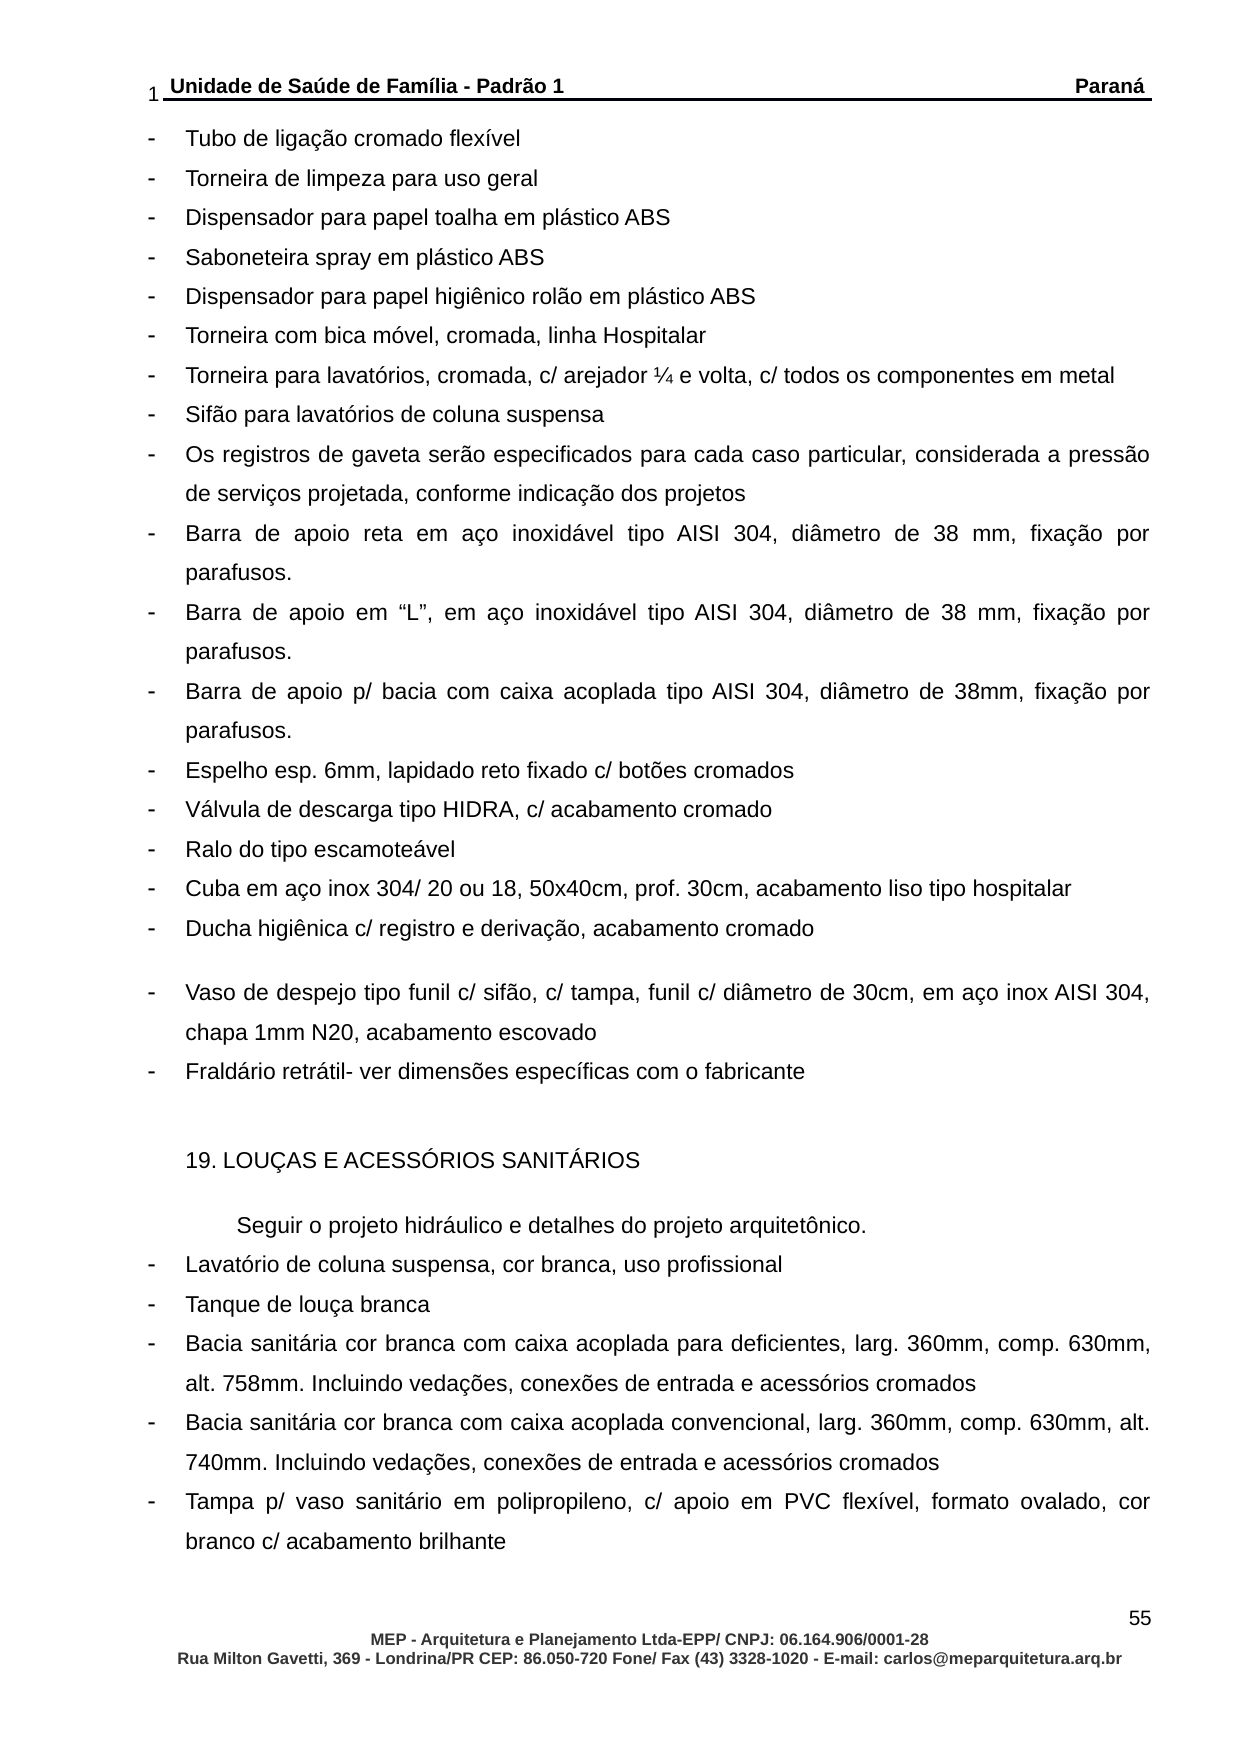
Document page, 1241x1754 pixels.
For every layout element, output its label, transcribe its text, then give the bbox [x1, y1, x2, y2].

list Dispensador para papel higiênico rolão em plástico ABS [148, 283, 1152, 309]
list Saboneteira spray em plástico ABS [148, 243, 1152, 270]
list Tampa p/ vaso sanitário em polipropileno, c/ apoio em PVC flexível, formato ovalado, cor branco c/ acabamento brilhante [148, 1488, 1152, 1554]
list Válvula de descarga tipo HIDRA, c/ acabamento cromado [148, 796, 1152, 822]
list Cuba em aço inox 304/ 20 ou 18, 50x40cm, prof. 30cm, acabamento liso tipo hospitalar [148, 875, 1152, 901]
list Ralo do tipo escamoteável [148, 836, 1152, 862]
list Dispensador para papel toalha em plástico ABS [148, 204, 1152, 230]
list Torneira de limpeza para uso geral [148, 164, 1152, 191]
list Barra de apoio reta em aço inoxidável tipo AISI 304, diâmetro de 38 mm, fixação por parafusos. [148, 520, 1152, 586]
list Tubo de ligação cromado flexível [148, 125, 1152, 151]
list Fraldário retrátil- ver dimensões específicas com o fabricante [148, 1058, 1152, 1084]
list Torneira com bica móvel, cromada, linha Hospitalar [148, 322, 1152, 349]
list Tanque de louça branca [148, 1291, 1152, 1317]
text Seguir o projeto hidráulico e detalhes do projeto arquitetônico. [148, 1212, 1152, 1238]
list Torneira para lavatórios, cromada, c/ arejador ¼ e volta, c/ todos os componentes em metal [148, 362, 1152, 388]
list Os registros de gaveta serão especificados para cada caso particular, considerada a pressão de serviços projetada, conforme indicação dos projetos [148, 441, 1152, 507]
list Sifão para lavatórios de coluna suspensa [148, 401, 1152, 428]
list Ducha higiênica c/ registro e derivação, acabamento cromado [148, 914, 1152, 941]
list Barra de apoio p/ bacia com caixa acoplada tipo AISI 304, diâmetro de 38mm, fixação por parafusos. [148, 678, 1152, 743]
list Lavatório de coluna suspensa, cor branca, uso profissional [148, 1251, 1152, 1278]
list LOUÇAS E ACESSÓRIOS SANITÁRIOS [185, 1147, 1152, 1174]
list Bacia sanitária cor branca com caixa acoplada para deficientes, larg. 360mm, comp. 630mm, alt. 758mm. Incluindo vedações, conexões de entrada e acessórios cromados [148, 1330, 1152, 1396]
list Barra de apoio em “L”, em aço inoxidável tipo AISI 304, diâmetro de 38 mm, fixação por parafusos. [148, 599, 1152, 664]
list Bacia sanitária cor branca com caixa acoplada convencional, larg. 360mm, comp. 630mm, alt. 740mm. Incluindo vedações, conexões de entrada e acessórios cromados [148, 1409, 1152, 1475]
list Espelho esp. 6mm, lapidado reto fixado c/ botões cromados [148, 757, 1152, 783]
list Vaso de despejo tipo funil c/ sifão, c/ tampa, funil c/ diâmetro de 30cm, em aço inox AISI 304, chapa 1mm N20, acabamento escovado [148, 979, 1152, 1045]
